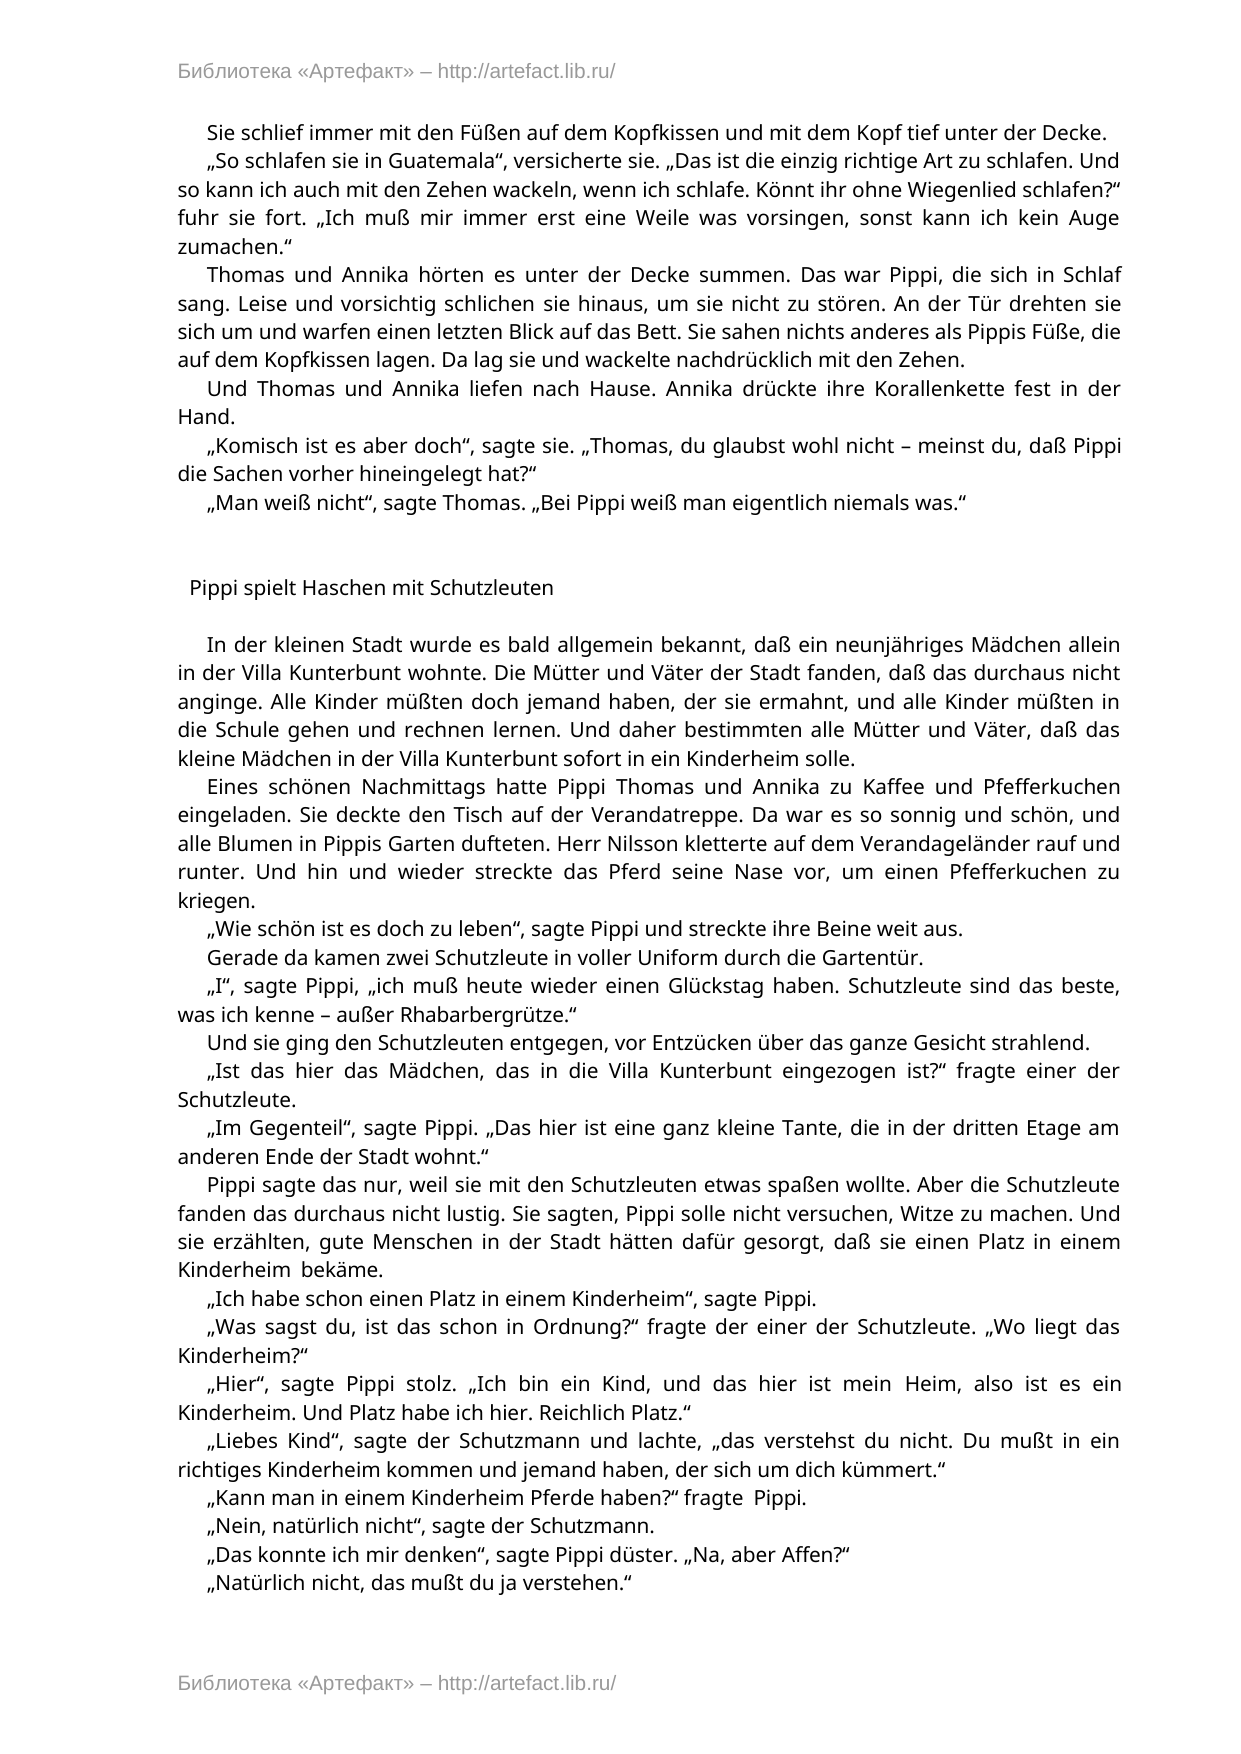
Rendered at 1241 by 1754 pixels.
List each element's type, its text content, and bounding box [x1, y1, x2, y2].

text „Komisch ist es aber doch“, sagte sie. „Thomas, du glaubst wohl nicht – meinst du, daß Pippi die Sachen vorher hineingelegt hat?“ [177, 431, 1122, 488]
text Und Thomas und Annika liefen nach Hause. Annika drückte ihre Korallenkette fest in der Hand. [177, 374, 1122, 431]
text „Kann man in einem Kinderheim Pferde haben?“ fragte Pippi. [177, 1483, 1122, 1512]
text Gerade da kamen zwei Schutzleute in voller Uniform durch die Gartentür. [177, 943, 1122, 971]
text Sie schlief immer mit den Füßen auf dem Kopfkissen und mit dem Kopf tief unter der Decke. [177, 118, 1122, 147]
text „Liebes Kind“, sagte der Schutzmann und lachte, „das verstehst du nicht. Du mußt in ein richtiges Kinderheim kommen und jemand haben, der sich um dich kümmert.“ [177, 1426, 1122, 1483]
text „Man weiß nicht“, sagte Thomas. „Bei Pippi weiß man eigentlich niemals was.“ [177, 488, 1122, 516]
text „Natürlich nicht, das mußt du ja verstehen.“ [177, 1568, 1122, 1597]
text Und sie ging den Schutzleuten entgegen, vor Entzücken über das ganze Gesicht strahlend. [177, 1028, 1122, 1057]
text „Wie schön ist es doch zu leben“, sagte Pippi und streckte ihre Beine weit aus. [177, 914, 1122, 943]
text Eines schönen Nachmittags hatte Pippi Thomas und Annika zu Kaffee und Pfefferkuchen eingeladen. Sie deckte den Tisch auf der Verandatreppe. Da war es so sonnig und schön, und alle Blumen in Pippis Garten dufteten. Herr Nilsson kletterte auf dem Verandageländer rauf und runter. Und hin und wieder streckte das Pferd seine Nase vor, um einen Pfefferkuchen zu kriegen. [177, 772, 1122, 914]
text „Nein, natürlich nicht“, sagte der Schutzmann. [177, 1512, 1122, 1540]
text „Was sagst du, ist das schon in Ordnung?“ fragte der einer der Schutzleute. „Wo liegt das Kinderheim?“ [177, 1312, 1122, 1369]
text „Hier“, sagte Pippi stolz. „Ich bin ein Kind, und das hier ist mein Heim, also ist es ein Kinderheim. Und Platz habe ich hier. Reichlich Platz.“ [177, 1369, 1122, 1426]
text „I“, sagte Pippi, „ich muß heute wieder einen Glückstag haben. Schutzleute sind das beste, was ich kenne – außer Rhabarbergrütze.“ [177, 971, 1122, 1028]
text In der kleinen Stadt wurde es bald allgemein bekannt, daß ein neunjähriges Mädchen allein in der Villa Kunterbunt wohnte. Die Mütter und Väter der Stadt fanden, daß das durchaus nicht anginge. Alle Kinder müßten doch jemand haben, der sie ermahnt, und alle Kinder müßten in die Schule gehen und rechnen lernen. Und daher bestimmten alle Mütter und Väter, daß das kleine Mädchen in der Villa Kunterbunt sofort in ein Kinderheim solle. [177, 630, 1122, 772]
text „Im Gegenteil“, sagte Pippi. „Das hier ist eine ganz kleine Tante, die in der dritten Etage am anderen Ende der Stadt wohnt.“ [177, 1113, 1122, 1170]
text „Ist das hier das Mädchen, das in die Villa Kunterbunt eingezogen ist?“ fragte einer der Schutzleute. [177, 1057, 1122, 1113]
text Thomas und Annika hörten es unter der Decke summen. Das war Pippi, die sich in Schlaf sang. Leise und vorsichtig schlichen sie hinaus, um sie nicht zu stören. An der Tür drehten sie sich um und warfen einen letzten Blick auf das Bett. Sie sahen nichts anderes als Pippis Füße, die auf dem Kopfkissen lagen. Da lag sie und wackelte nachdrücklich mit den Zehen. [177, 260, 1122, 374]
text „So schlafen sie in Guatemala“, versicherte sie. „Das ist die einzig richtige Art zu schlafen. Und so kann ich auch mit den Zehen wackeln, wenn ich schlafe. Könnt ihr ohne Wiegenlied schlafen?“ fuhr sie fort. „Ich muß mir immer erst eine Weile was vorsingen, sonst kann ich kein Auge zumachen.“ [177, 147, 1122, 260]
text „Ich habe schon einen Platz in einem Kinderheim“, sagte Pippi. [177, 1284, 1122, 1312]
subtitle Pippi spielt Haschen mit Schutzleuten [189, 573, 1122, 602]
text „Das konnte ich mir denken“, sagte Pippi düster. „Na, aber Affen?“ [177, 1540, 1122, 1568]
text Pippi sagte das nur, weil sie mit den Schutzleuten etwas spaßen wollte. Aber die Schutzleute fanden das durchaus nicht lustig. Sie sagten, Pippi solle nicht versuchen, Witze zu machen. Und sie erzählten, gute Menschen in der Stadt hätten dafür gesorgt, daß sie einen Platz in einem Kinderheim bekäme. [177, 1170, 1122, 1284]
